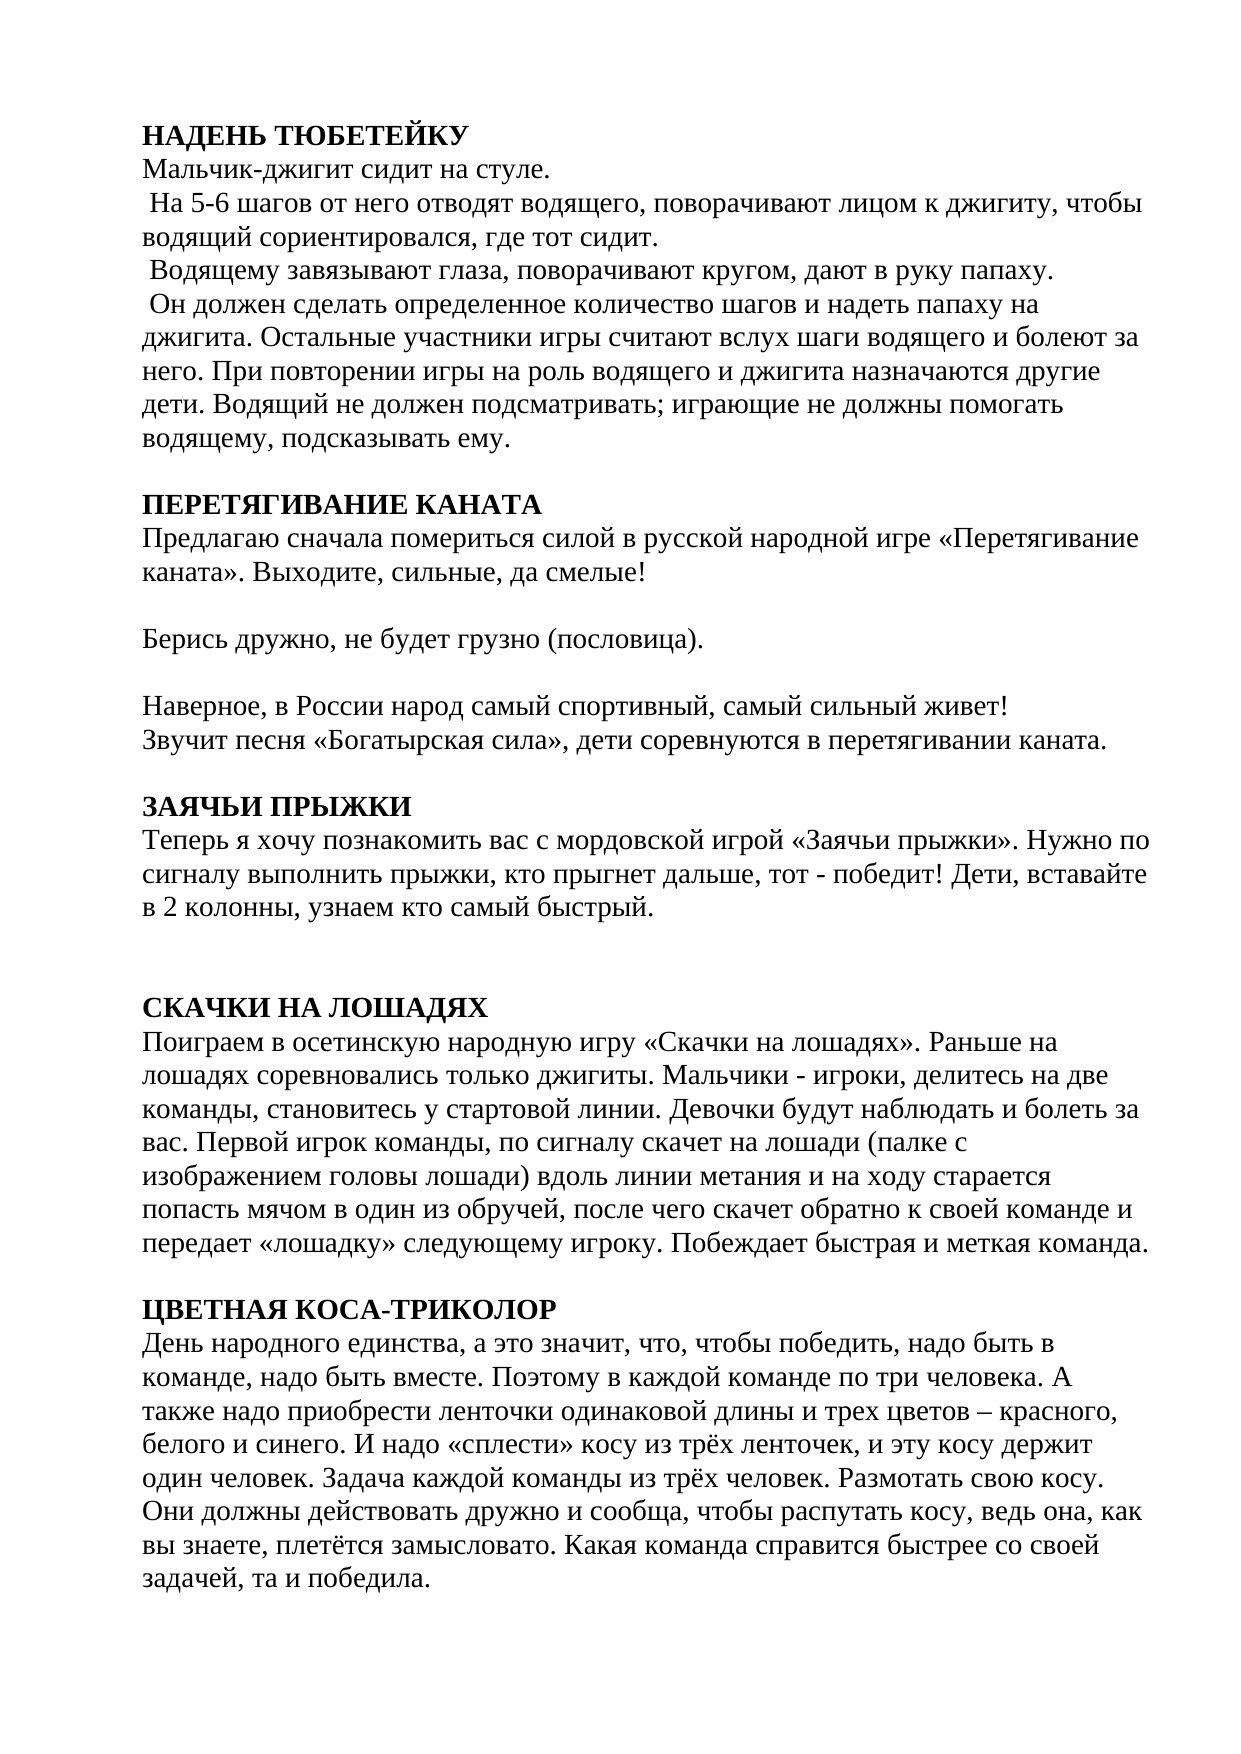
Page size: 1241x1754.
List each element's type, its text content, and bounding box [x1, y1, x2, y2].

text НАДЕНЬ ТЮБЕТЕЙКУ [142, 118, 1152, 152]
text Водящему завязывают глаза, поворачивают кругом, дают в руку папаху. [142, 252, 1152, 286]
text Звучит песня «Богатырская сила», дети соревнуются в перетягивании каната. [142, 722, 1152, 755]
text СКАЧКИ НА ЛОШАДЯХ [142, 990, 1152, 1024]
text ЗАЯЧЬИ ПРЫЖКИ [142, 789, 1152, 822]
text Предлагаю сначала помериться силой в русской народной игре «Перетягивание каната». Выходите, сильные, да смелые! [142, 521, 1152, 588]
text ПЕРЕТЯГИВАНИЕ КАНАТА [142, 487, 1152, 521]
text Берись дружно, не будет грузно (пословица). [142, 621, 1152, 655]
text Теперь я хочу познакомить вас с мордовской игрой «Заячьи прыжки». Нужно по сигналу выполнить прыжки, кто прыгнет дальше, тот - победит! Дети, вставайте в 2 колонны, узнаем кто самый быстрый. [142, 822, 1152, 923]
text На 5-6 шагов от него отводят водящего, поворачивают лицом к джигиту, чтобы водящий сориентировался, где тот сидит. [142, 185, 1152, 252]
text Мальчик-джигит сидит на стуле. [142, 152, 1152, 185]
text Наверное, в России народ самый спортивный, самый сильный живет! [142, 688, 1152, 722]
text Поиграем в осетинскую народную игру «Скачки на лошадях». Раньше на лошадях соревновались только джигиты. Мальчики - игроки, делитесь на две команды, становитесь у стартовой линии. Девочки будут наблюдать и болеть за вас. Первой игрок команды, по сигналу скачет на лошади (палке с изображением головы лошади) вдоль линии метания и на ходу старается попасть мячом в один из обручей, после чего скачет обратно к своей команде и передает «лошадку» следующему игроку. Побеждает быстрая и меткая команда. [142, 1024, 1152, 1258]
text ЦВЕТНАЯ КОСА-ТРИКОЛОР [142, 1292, 1152, 1326]
text День народного единства, а это значит, что, чтобы победить, надо быть в команде, надо быть вместе. Поэтому в каждой команде по три человека. А также надо приобрести ленточки одинаковой длины и трех цветов – красного, белого и синего. И надо «сплести» косу из трёх ленточек, и эту косу держит один человек. Задача каждой команды из трёх человек. Размотать свою косу. Они должны действовать дружно и сообща, чтобы распутать косу, ведь она, как вы знаете, плетётся замысловато. Какая команда справится быстрее со своей задачей, та и победила. [142, 1326, 1152, 1594]
text Он должен сделать определенное количество шагов и надеть папаху на джигита. Остальные участники игры считают вслух шаги водящего и болеют за него. При повторении игры на роль водящего и джигита назначаются другие дети. Водящий не должен подсматривать; играющие не должны помогать водящему, подсказывать ему. [142, 286, 1152, 453]
